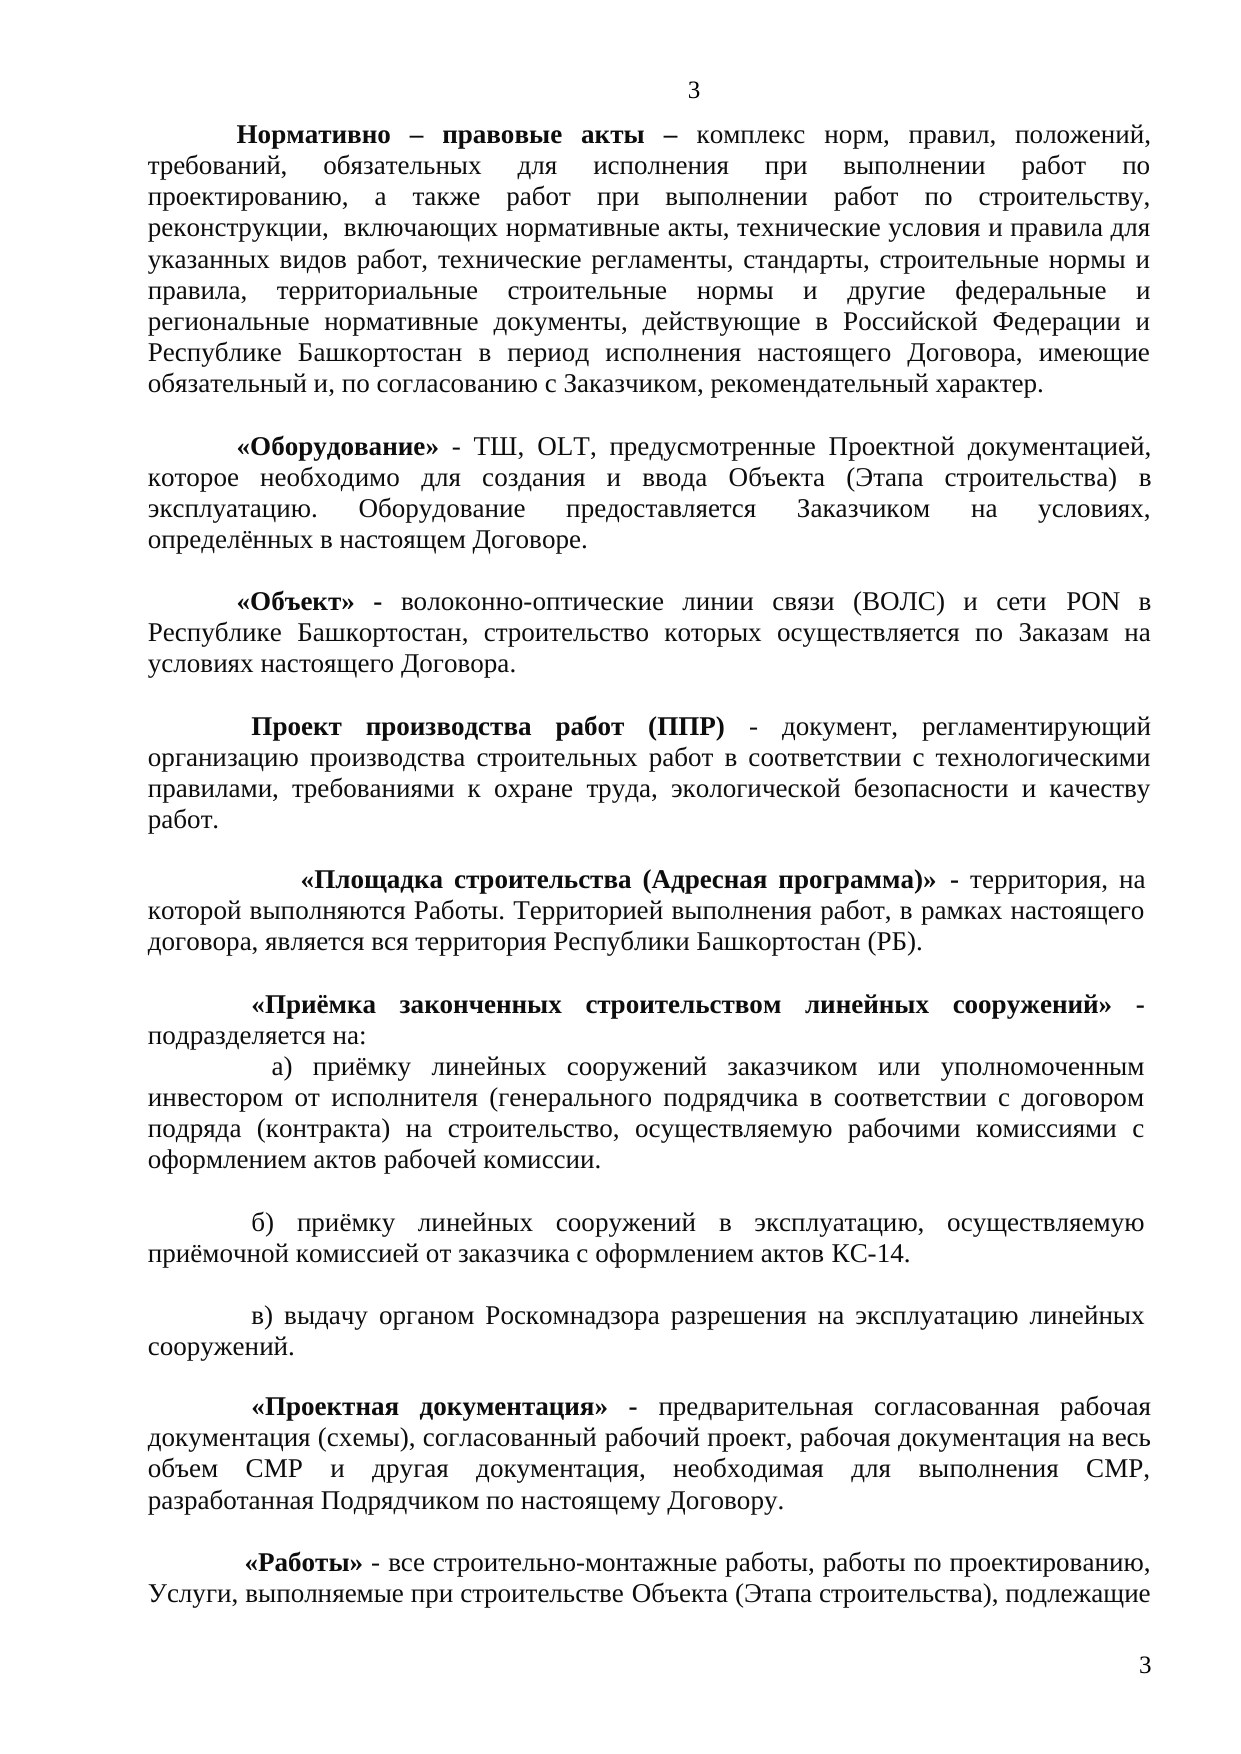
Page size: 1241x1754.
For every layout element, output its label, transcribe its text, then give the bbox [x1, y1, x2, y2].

text Нормативно – правовые акты – комплекс норм, правил, положений, требований, обязательных для исполнения при выполнении работ по проектированию, а также работ при выполнении работ по строительству, реконструкции, включающих нормативные акты, технические условия и правила для указанных видов работ, технические регламенты, стандарты, строительные нормы и правила, территориальные строительные нормы и другие федеральные и региональные нормативные документы, действующие в Российской Федерации и Республике Башкортостан в период исполнения настоящего Договора, имеющие обязательный и, по согласованию с Заказчиком, рекомендательный характер. [148, 118, 1152, 398]
text в) выдачу органом Роскомнадзора разрешения на эксплуатацию линейных сооружений. [148, 1299, 1146, 1362]
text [148, 1546, 1152, 1608]
text Проект производства работ (ППР) - документ, регламентирующий организацию производства строительных работ в соответствии с технологическими правилами, требованиями к охране труда, экологической безопасности и качеству работ. [148, 710, 1152, 834]
text «Проектная документация» - предварительная согласованная рабочая документация (схемы), согласованный рабочий проект, рабочая документация на весь объем СМР и другая документация, необходимая для выполнения СМР, разработанная Подрядчиком по настоящему Договору. [148, 1390, 1152, 1515]
text «Объект» - волоконно-оптические линии связи (ВОЛС) и сети PON в Республике Башкортостан, строительство которых осуществляется по Заказам на условиях настоящего Договора. [148, 585, 1152, 679]
text «Площадка строительства (Адресная программа)» - территория, на которой выполняются Работы. Территорией выполнения работ, в рамках настоящего договора, является вся территория Республики Башкортостан (РБ). [148, 863, 1146, 957]
text а) приёмку линейных сооружений заказчиком или уполномоченным инвестором от исполнителя (генерального подрядчика в соответствии с договором подряда (контракта) на строительство, осуществляемую рабочими комиссиями с оформлением актов рабочей комиссии. [148, 1050, 1146, 1175]
text «Оборудование» - ТШ, OLT, предусмотренные Проектной документацией, которое необходимо для создания и ввода Объекта (Этапа строительства) в эксплуатацию. Оборудование предоставляется Заказчиком на условиях, определённых в настоящем Договоре. [148, 429, 1152, 554]
text б) приёмку линейных сооружений в эксплуатацию, осуществляемую приёмочной комиссией от заказчика с оформлением актов КС-14. [148, 1206, 1146, 1268]
text «Приёмка законченных строительством линейных сооружений» - подразделяется на: [148, 988, 1146, 1050]
